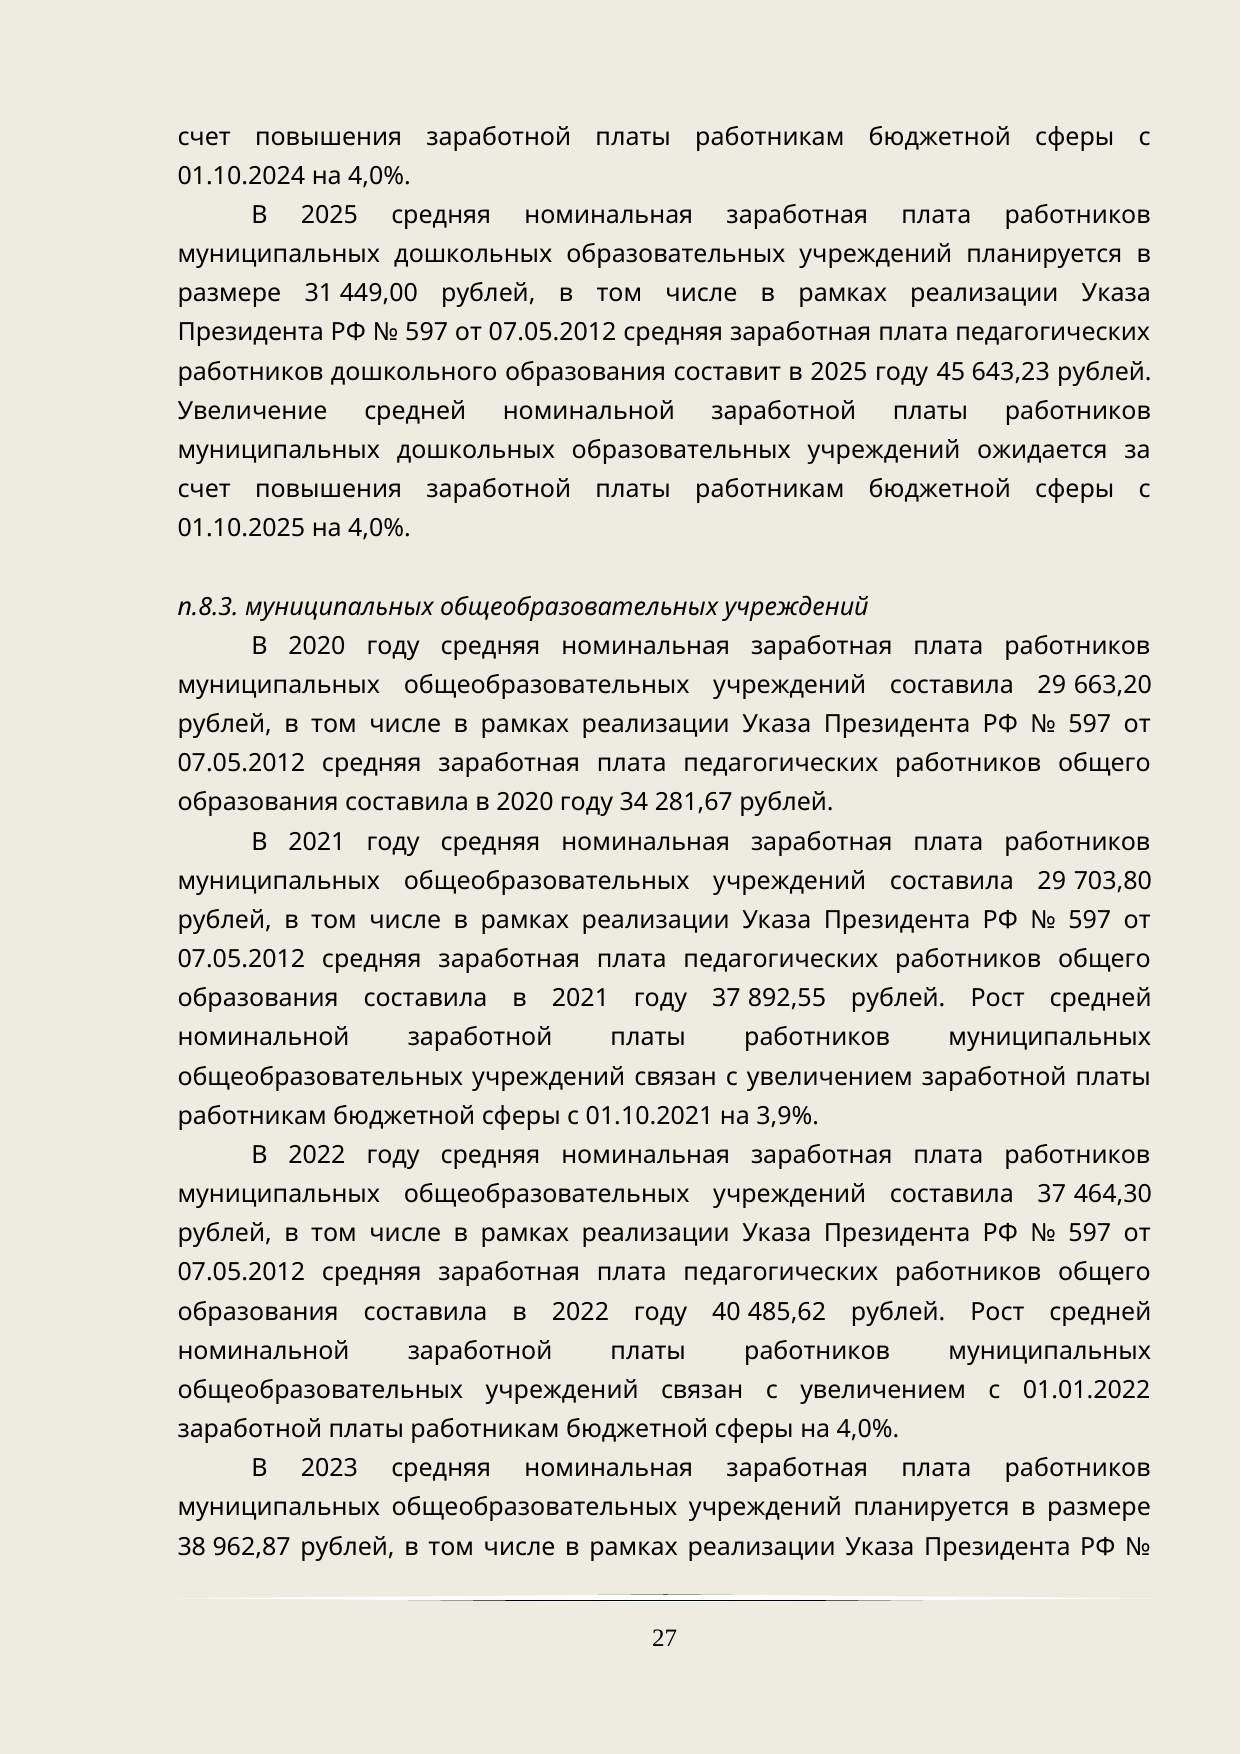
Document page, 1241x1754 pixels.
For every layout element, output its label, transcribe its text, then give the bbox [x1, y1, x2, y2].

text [177, 1450, 1152, 1562]
text В 2025 средняя номинальная заработная плата работников муниципальных дошкольных образовательных учреждений планируется в размере 31 449,00 рублей, в том числе в рамках реализации Указа Президента РФ № 597 от 07.05.2012 средняя заработная плата педагогических работников дошкольного образования составит в 2025 году 45 643,23 рублей. Увеличение средней номинальной заработной платы работников муниципальных дошкольных образовательных учреждений ожидается за счет повышения заработной платы работникам бюджетной сферы с 01.10.2025 на 4,0%. [177, 196, 1152, 544]
text В 2022 году средняя номинальная заработная плата работников муниципальных общеобразовательных учреждений составила 37 464,30 рублей, в том числе в рамках реализации Указа Президента РФ № 597 от 07.05.2012 средняя заработная плата педагогических работников общего образования составила в 2022 году 40 485,62 рублей. Рост средней номинальной заработной платы работников муниципальных общеобразовательных учреждений связан с увеличением с 01.01.2022 заработной платы работникам бюджетной сферы на 4,0%. [177, 1136, 1152, 1445]
text В 2021 году средняя номинальная заработная плата работников муниципальных общеобразовательных учреждений составила 29 703,80 рублей, в том числе в рамках реализации Указа Президента РФ № 597 от 07.05.2012 средняя заработная плата педагогических работников общего образования составила в 2021 году 37 892,55 рублей. Рост средней номинальной заработной платы работников муниципальных общеобразовательных учреждений связан с увеличением заработной платы работникам бюджетной сферы с 01.10.2021 на 3,9%. [177, 823, 1152, 1131]
text В 2020 году средняя номинальная заработная плата работников муниципальных общеобразовательных учреждений составила 29 663,20 рублей, в том числе в рамках реализации Указа Президента РФ № 597 от 07.05.2012 средняя заработная плата педагогических работников общего образования составила в 2020 году 34 281,67 рублей. [177, 627, 1152, 818]
text п.8.3. муниципальных общеобразовательных учреждений [177, 588, 1152, 622]
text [177, 118, 1152, 191]
